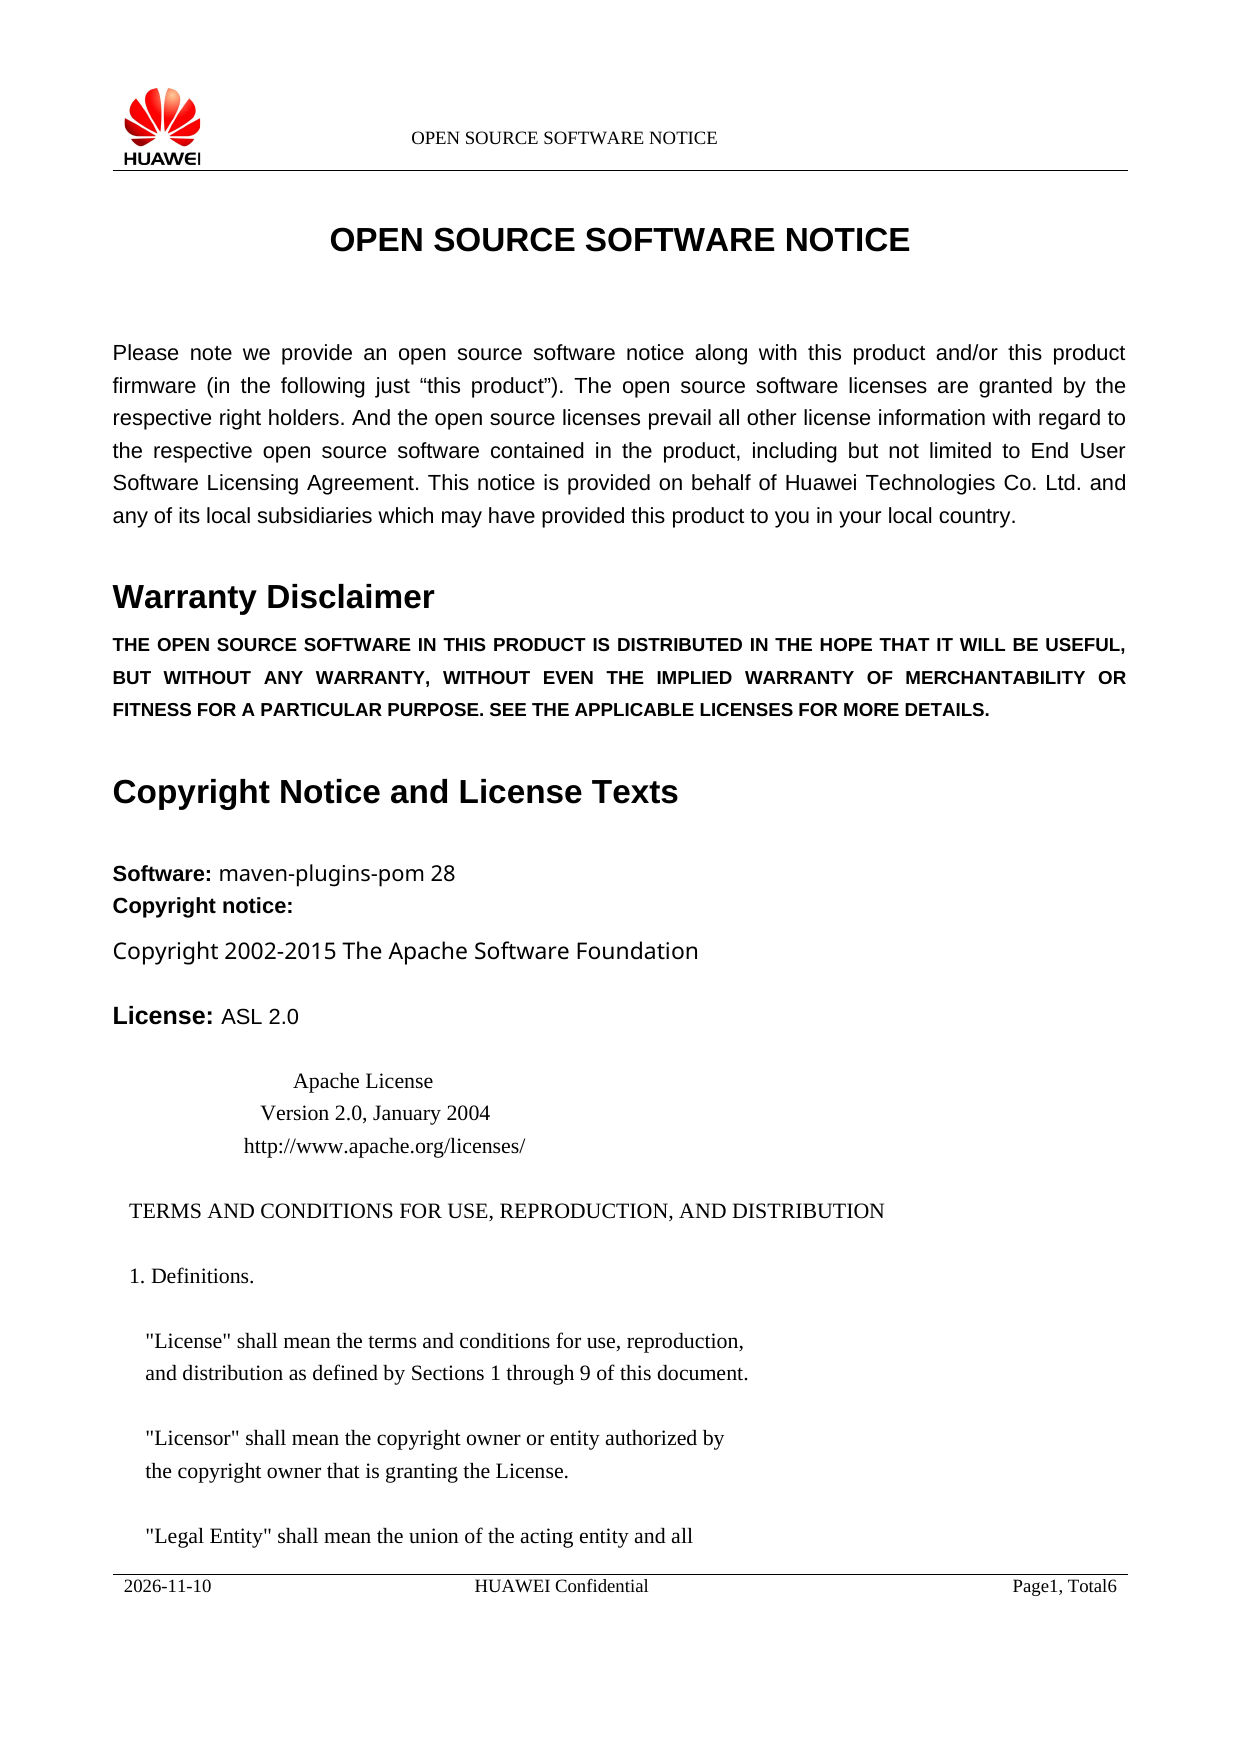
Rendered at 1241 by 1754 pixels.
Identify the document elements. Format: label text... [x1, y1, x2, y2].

text Copyright Notice and License Texts [112, 759, 1128, 824]
picture [124, 88, 201, 165]
text License: ASL 2.0 [112, 999, 1128, 1031]
text Copyright notice: [112, 889, 1128, 921]
title Software: maven-plugins-pom 28 [112, 856, 1128, 889]
text Warranty Disclaimer [112, 564, 1128, 629]
text OPEN SOURCE SOFTWARE NOTICE [112, 206, 1128, 271]
text Please note we provide an open source software notice along with this product and/or this product firmware (in the following just “this product”). The open source software licenses are granted by the respective right holders. And the open source licenses prevail all other license information with regard to the respective open source software contained in the product, including but not limited to End User Software Licensing Agreement. This notice is provided on behalf of Huawei Technologies Co. Ltd. and any of its local subsidiaries which may have provided this product to you in your local country. [112, 336, 1128, 531]
text The open source software in this product is distributed in the hope that it will be useful, but WITHOUT ANY WARRANTY, without even the implied warranty of MERCHANTABILITY or FITNESS FOR A PARTICULAR PURPOSE. See the applicable licenses for more details. [112, 629, 1128, 726]
text Copyright 2002-2015 The Apache Software Foundation [112, 934, 1128, 999]
